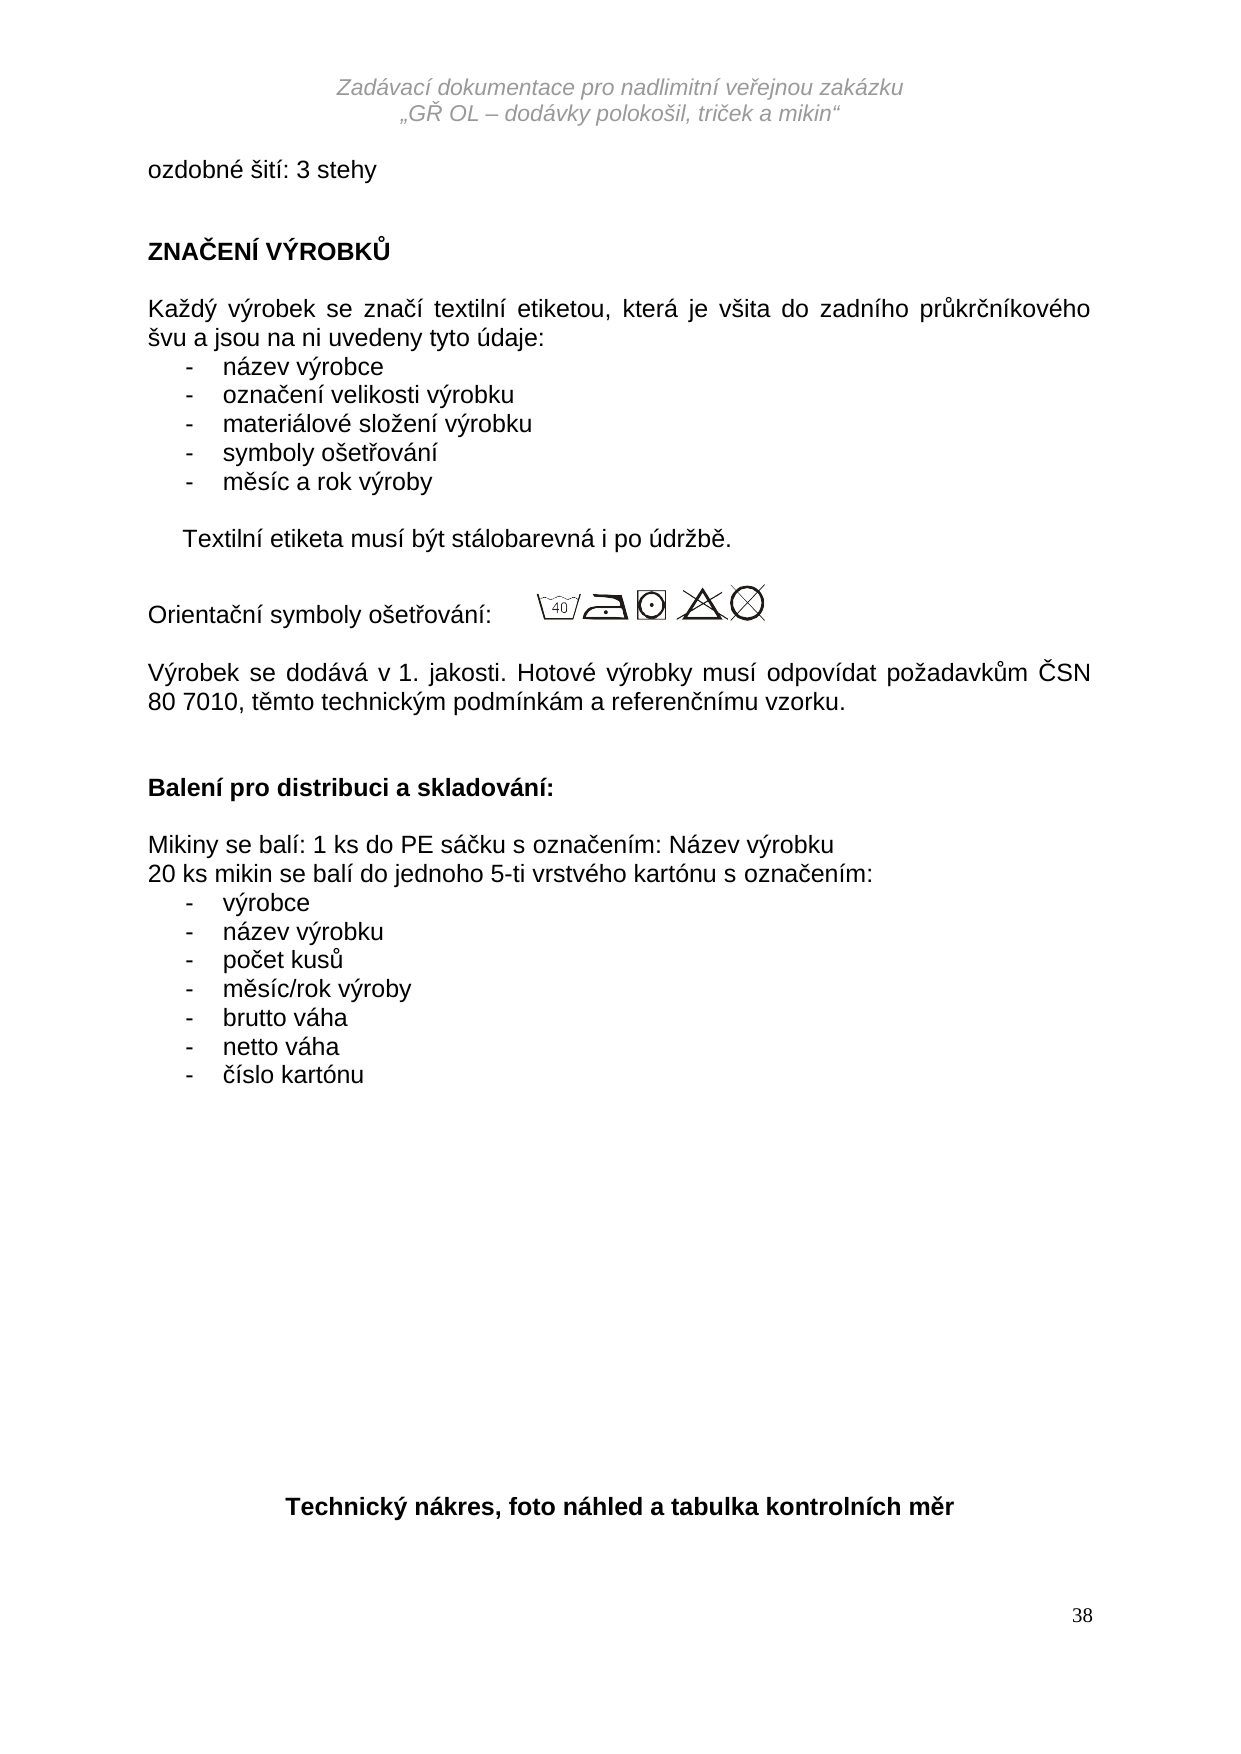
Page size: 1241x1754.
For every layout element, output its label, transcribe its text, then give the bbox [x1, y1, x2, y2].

text ZNAČENÍ VÝROBKŮ [148, 237, 1092, 266]
text Balení pro distribuci a skladování: [148, 773, 1092, 802]
text ozdobné šití: 3 stehy [148, 155, 1092, 184]
list označení velikosti výrobku [185, 381, 1092, 409]
text Technický nákres, foto náhled a tabulka kontrolních měr [148, 1492, 1092, 1520]
list brutto váha [185, 1003, 1092, 1032]
text Textilní etiketa musí být stálobarevná i po údržbě. [148, 524, 1092, 553]
text Orientační symboly ošetřování: [148, 582, 1092, 629]
text 20 ks mikin se balí do jednoho 5-ti vrstvého kartónu s označením: [148, 859, 1092, 888]
text Mikiny se balí: 1 ks do PE sáčku s označením: Název výrobku [148, 830, 1092, 859]
list název výrobku [185, 917, 1092, 945]
list měsíc a rok výroby [185, 467, 1092, 496]
text Výrobek se dodává v 1. jakosti. Hotové výrobky musí odpovídat požadavkům ČSN 80 7010, těmto technickým podmínkám a referenčnímu vzorku. [148, 658, 1092, 715]
list číslo kartónu [185, 1060, 1092, 1089]
list symboly ošetřování [185, 438, 1092, 467]
list materiálové složení výrobku [185, 409, 1092, 438]
list název výrobce [185, 352, 1092, 381]
list výrobce [185, 888, 1092, 917]
text Každý výrobek se značí textilní etiketou, která je všita do zadního průkrčníkového švu a jsou na ni uvedeny tyto údaje: [148, 294, 1092, 352]
list počet kusů [185, 945, 1092, 974]
list netto váha [185, 1032, 1092, 1060]
list měsíc/rok výroby [185, 974, 1092, 1003]
